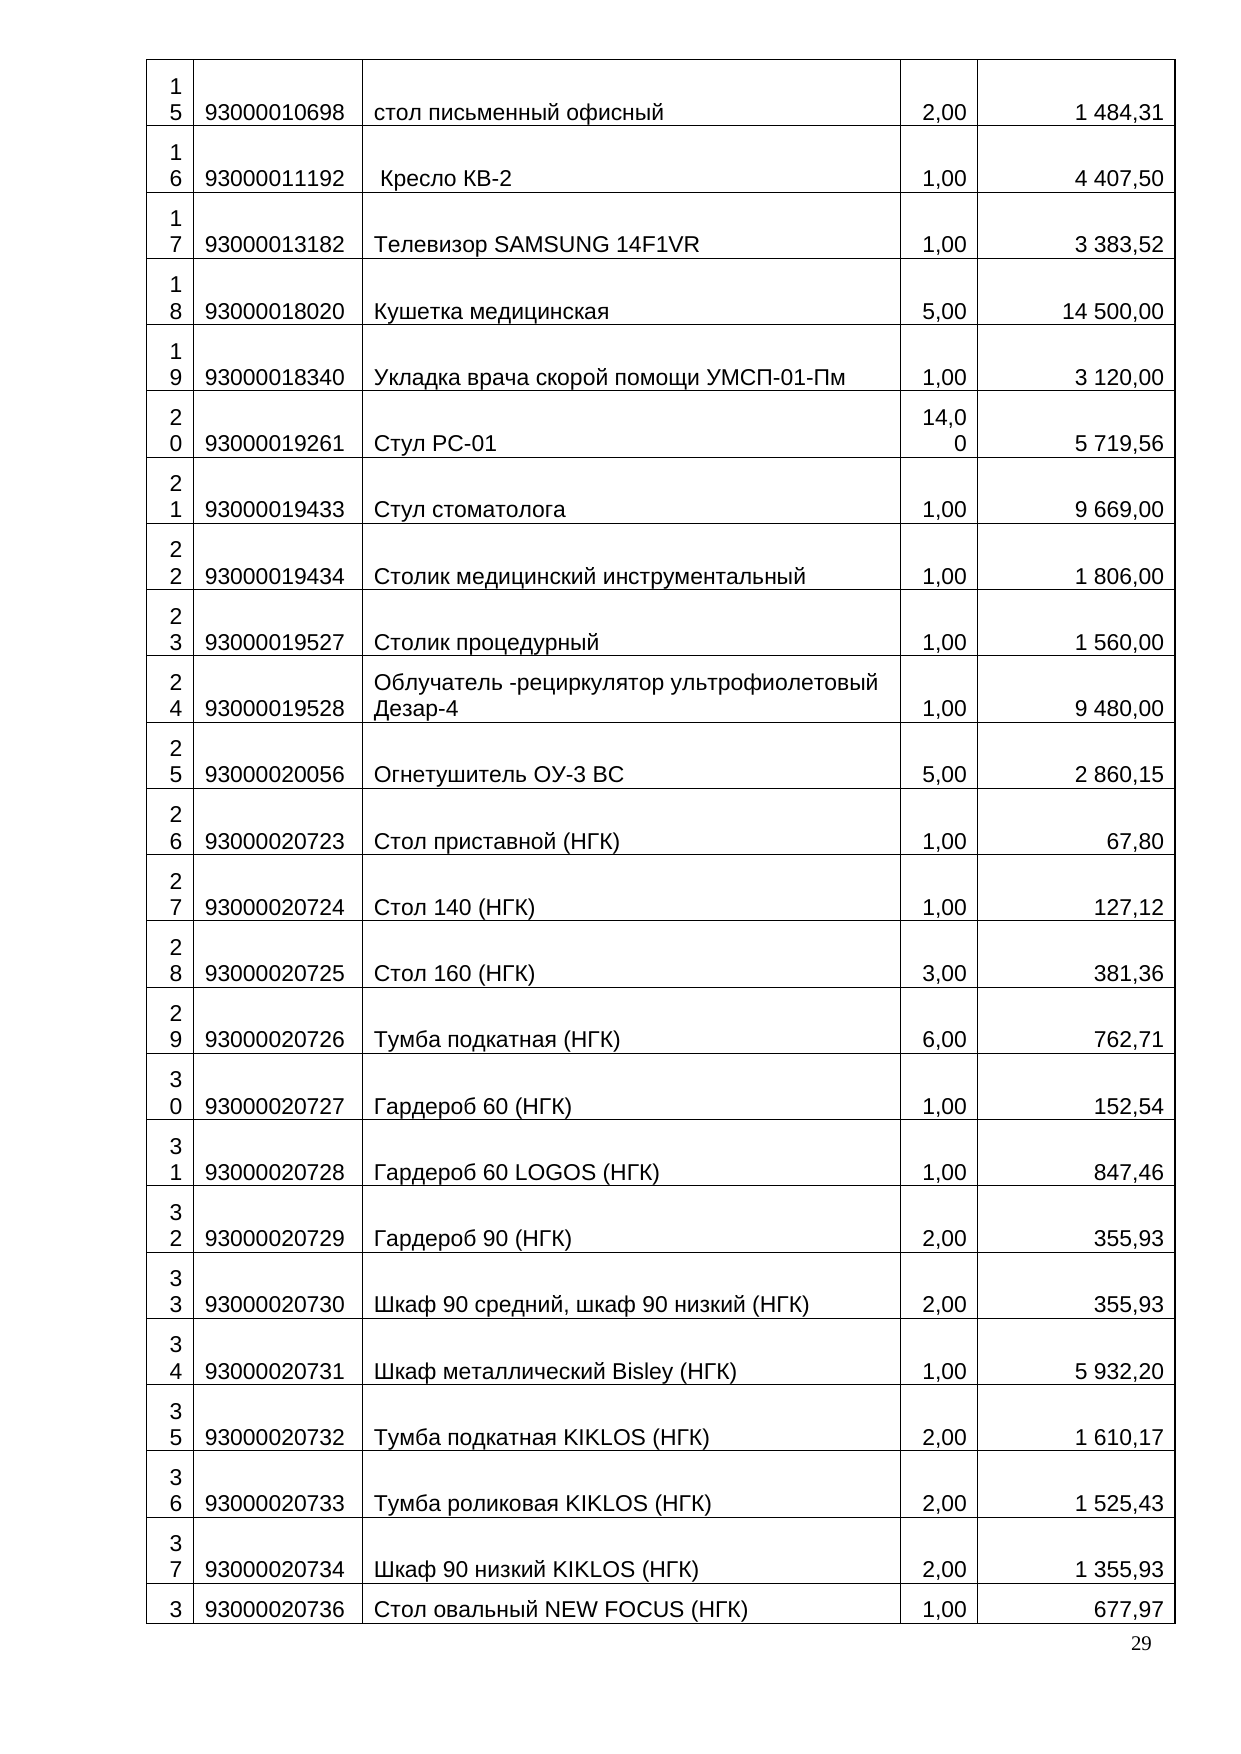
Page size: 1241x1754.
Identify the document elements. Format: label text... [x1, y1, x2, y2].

table_cell 3 120,00 [978, 325, 1174, 390]
table_cell 37 [147, 1518, 193, 1583]
table_cell 381,36 [978, 921, 1174, 987]
table_cell 18 [147, 259, 193, 324]
table_cell 67,80 [978, 789, 1174, 854]
table_cell 3 383,52 [978, 193, 1174, 258]
table_cell 1,00 [901, 524, 977, 589]
table_cell 21 [147, 458, 193, 523]
table_cell Шкаф 90 средний, шкаф 90 низкий (НГК) [363, 1253, 900, 1318]
table_cell 29 [147, 988, 193, 1053]
table_cell 2,00 [901, 60, 977, 125]
table_cell Кушетка медицинская [363, 259, 900, 324]
table_cell Гардероб 90 (НГК) [363, 1186, 900, 1252]
table_cell 93000020727 [194, 1054, 362, 1119]
table_cell 1 355,93 [978, 1518, 1174, 1583]
table_cell Столик медицинский инструментальный [363, 524, 900, 589]
table_cell 93000019527 [194, 590, 362, 655]
table_cell Облучатель -рециркулятор ультрофиолетовый Дезар-4 [363, 656, 900, 722]
table_cell 93000020736 [194, 1584, 362, 1623]
table_cell 93000020731 [194, 1319, 362, 1384]
table_cell 2,00 [901, 1253, 977, 1318]
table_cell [363, 60, 900, 125]
table_cell 16 [147, 126, 193, 192]
table_cell 34 [147, 1319, 193, 1384]
table_cell 93000019261 [194, 391, 362, 457]
table_cell 2,00 [901, 1518, 977, 1583]
table_cell 3,00 [901, 921, 977, 987]
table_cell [363, 1584, 900, 1623]
table_cell 5,00 [901, 259, 977, 324]
table_cell 1 525,43 [978, 1451, 1174, 1517]
table_cell 25 [147, 723, 193, 788]
table_cell 93000020725 [194, 921, 362, 987]
table_cell 1,00 [901, 1584, 977, 1623]
table_cell 1,00 [901, 126, 977, 192]
table_cell 1,00 [901, 1054, 977, 1119]
table_cell 1,00 [901, 855, 977, 920]
table_cell 93000019528 [194, 656, 362, 722]
table_cell 1,00 [901, 656, 977, 722]
table_cell 2 860,15 [978, 723, 1174, 788]
table_cell 93000019433 [194, 458, 362, 523]
table_cell Тумба подкатная KIKLOS (НГК) [363, 1385, 900, 1450]
table_cell 93000020724 [194, 855, 362, 920]
table_cell 1 560,00 [978, 590, 1174, 655]
table_cell 30 [147, 1054, 193, 1119]
table_cell 33 [147, 1253, 193, 1318]
table_cell 93000020056 [194, 723, 362, 788]
table_cell 355,93 [978, 1186, 1174, 1252]
table_cell Шкаф 90 низкий KIKLOS (НГК) [363, 1518, 900, 1583]
table_cell 152,54 [978, 1054, 1174, 1119]
table_cell Стол 160 (НГК) [363, 921, 900, 987]
table_cell Стул РС-01 [363, 391, 900, 457]
table_cell 127,12 [978, 855, 1174, 920]
table_cell 22 [147, 524, 193, 589]
table_cell 35 [147, 1385, 193, 1450]
table_cell 19 [147, 325, 193, 390]
table_cell 5 932,20 [978, 1319, 1174, 1384]
table_cell Гардероб 60 LOGOS (НГК) [363, 1120, 900, 1185]
table_cell 14,00 [901, 391, 977, 457]
table_cell 5 719,56 [978, 391, 1174, 457]
table_cell 2,00 [901, 1186, 977, 1252]
table_cell Столик процедурный [363, 590, 900, 655]
table_cell 762,71 [978, 988, 1174, 1053]
table_cell 36 [147, 1451, 193, 1517]
table_cell 31 [147, 1120, 193, 1185]
table_cell 1,00 [901, 193, 977, 258]
table_cell 24 [147, 656, 193, 722]
table_cell 93000018020 [194, 259, 362, 324]
table_cell 1 806,00 [978, 524, 1174, 589]
table_cell Тумба роликовая KIKLOS (НГК) [363, 1451, 900, 1517]
table_cell 5,00 [901, 723, 977, 788]
table_cell 93000020733 [194, 1451, 362, 1517]
table_cell 93000011192 [194, 126, 362, 192]
table_cell Огнетушитель ОУ-3 BC [363, 723, 900, 788]
table_cell Гардероб 60 (НГК) [363, 1054, 900, 1119]
table_cell 847,46 [978, 1120, 1174, 1185]
table_cell 93000020729 [194, 1186, 362, 1252]
table_cell 17 [147, 193, 193, 258]
table_cell Стул стоматолога [363, 458, 900, 523]
table_cell Стол 140 (НГК) [363, 855, 900, 920]
table_cell 93000020723 [194, 789, 362, 854]
table_cell 93000010698 [194, 60, 362, 125]
table_cell 93000020734 [194, 1518, 362, 1583]
table_cell 26 [147, 789, 193, 854]
table_cell 20 [147, 391, 193, 457]
table_cell 355,93 [978, 1253, 1174, 1318]
table_cell 1,00 [901, 1120, 977, 1185]
table_cell 32 [147, 1186, 193, 1252]
table_cell Шкаф металлический Bisley (НГК) [363, 1319, 900, 1384]
table_cell 38 [147, 1584, 193, 1623]
table_cell Тумба подкатная (НГК) [363, 988, 900, 1053]
table_cell 28 [147, 921, 193, 987]
table_cell 9 480,00 [978, 656, 1174, 722]
table_cell 1 484,31 [978, 60, 1174, 125]
table_cell 93000020730 [194, 1253, 362, 1318]
table_cell 1,00 [901, 1319, 977, 1384]
table_cell 1,00 [901, 325, 977, 390]
table_cell 27 [147, 855, 193, 920]
table_cell 1 610,17 [978, 1385, 1174, 1450]
table_cell 1,00 [901, 590, 977, 655]
table_cell 93000018340 [194, 325, 362, 390]
table_cell 2,00 [901, 1385, 977, 1450]
table_cell 23 [147, 590, 193, 655]
table_cell 1,00 [901, 789, 977, 854]
table_cell 93000013182 [194, 193, 362, 258]
table_cell 93000019434 [194, 524, 362, 589]
table_cell Укладка врача скорой помощи УМСП-01-Пм [363, 325, 900, 390]
table_cell 9 669,00 [978, 458, 1174, 523]
table_cell 93000020728 [194, 1120, 362, 1185]
table_cell Стол приставной (НГК) [363, 789, 900, 854]
table_cell 677,97 [978, 1584, 1174, 1623]
table_cell 6,00 [901, 988, 977, 1053]
table_cell 14 500,00 [978, 259, 1174, 324]
table_cell 93000020732 [194, 1385, 362, 1450]
table_cell 93000020726 [194, 988, 362, 1053]
table_cell Телевизор SAMSUNG 14F1VR [363, 193, 900, 258]
table_cell 4 407,50 [978, 126, 1174, 192]
table_cell 15 [147, 60, 193, 125]
table_cell Кресло КВ-2 [363, 126, 900, 192]
table_cell 2,00 [901, 1451, 977, 1517]
table_cell 1,00 [901, 458, 977, 523]
